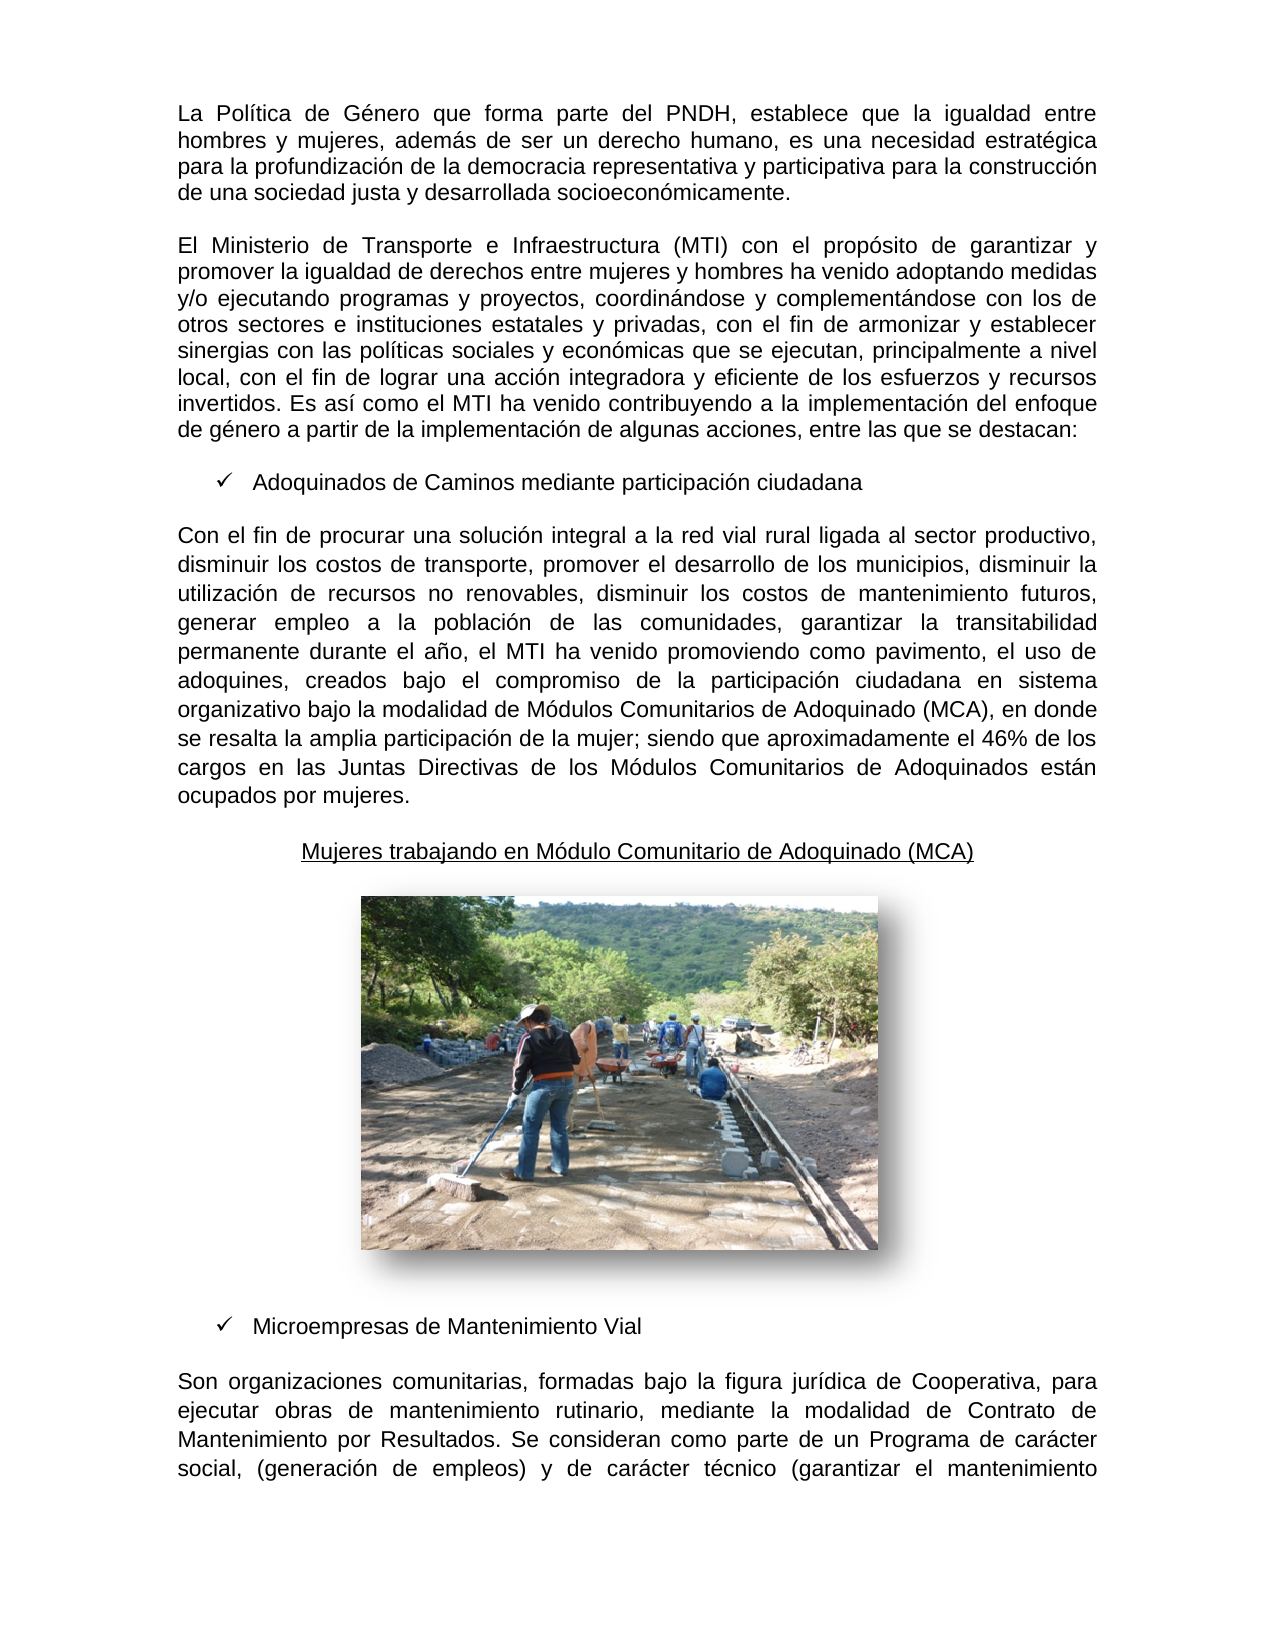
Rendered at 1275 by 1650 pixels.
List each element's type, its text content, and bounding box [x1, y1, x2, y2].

list Adoquinados de Caminos mediante participación ciudadana [215, 469, 1098, 496]
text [177, 1368, 1098, 1481]
picture [328, 864, 947, 1313]
text Con el fin de procurar una solución integral a la red vial rural ligada al sector productivo, disminuir los costos de transporte, promover el desarrollo de los municipios, disminuir la utilización de recursos no renovables, disminuir los costos de mantenimiento futuros, generar empleo a la población de las comunidades, garantizar la transitabilidad permanente durante el año, el MTI ha venido promoviendo como pavimento, el uso de adoquines, creados bajo el compromiso de la participación ciudadana en sistema organizativo bajo la modalidad de Módulos Comunitarios de Adoquinado (MCA), en donde se resalta la amplia participación de la mujer; siendo que aproximadamente el 46% de los cargos en las Juntas Directivas de los Módulos Comunitarios de Adoquinados están ocupados por mujeres. [177, 522, 1098, 809]
text Mujeres trabajando en Módulo Comunitario de Adoquinado (MCA) [177, 838, 1098, 864]
text La Política de Género que forma parte del PNDH, establece que la igualdad entre hombres y mujeres, además de ser un derecho humano, es una necesidad estratégica para la profundización de la democracia representativa y participativa para la construcción de una sociedad justa y desarrollada socioeconómicamente. [177, 100, 1098, 206]
text El Ministerio de Transporte e Infraestructura (MTI) con el propósito de garantizar y promover la igualdad de derechos entre mujeres y hombres ha venido adoptando medidas y/o ejecutando programas y proyectos, coordinándose y complementándose con los de otros sectores e instituciones estatales y privadas, con el fin de armonizar y establecer sinergias con las políticas sociales y económicas que se ejecutan, principalmente a nivel local, con el fin de lograr una acción integradora y eficiente de los esfuerzos y recursos invertidos. Es así como el MTI ha venido contribuyendo a la implementación del enfoque de género a partir de la implementación de algunas acciones, entre las que se destacan: [177, 232, 1098, 443]
list Microempresas de Mantenimiento Vial [215, 1313, 1098, 1339]
